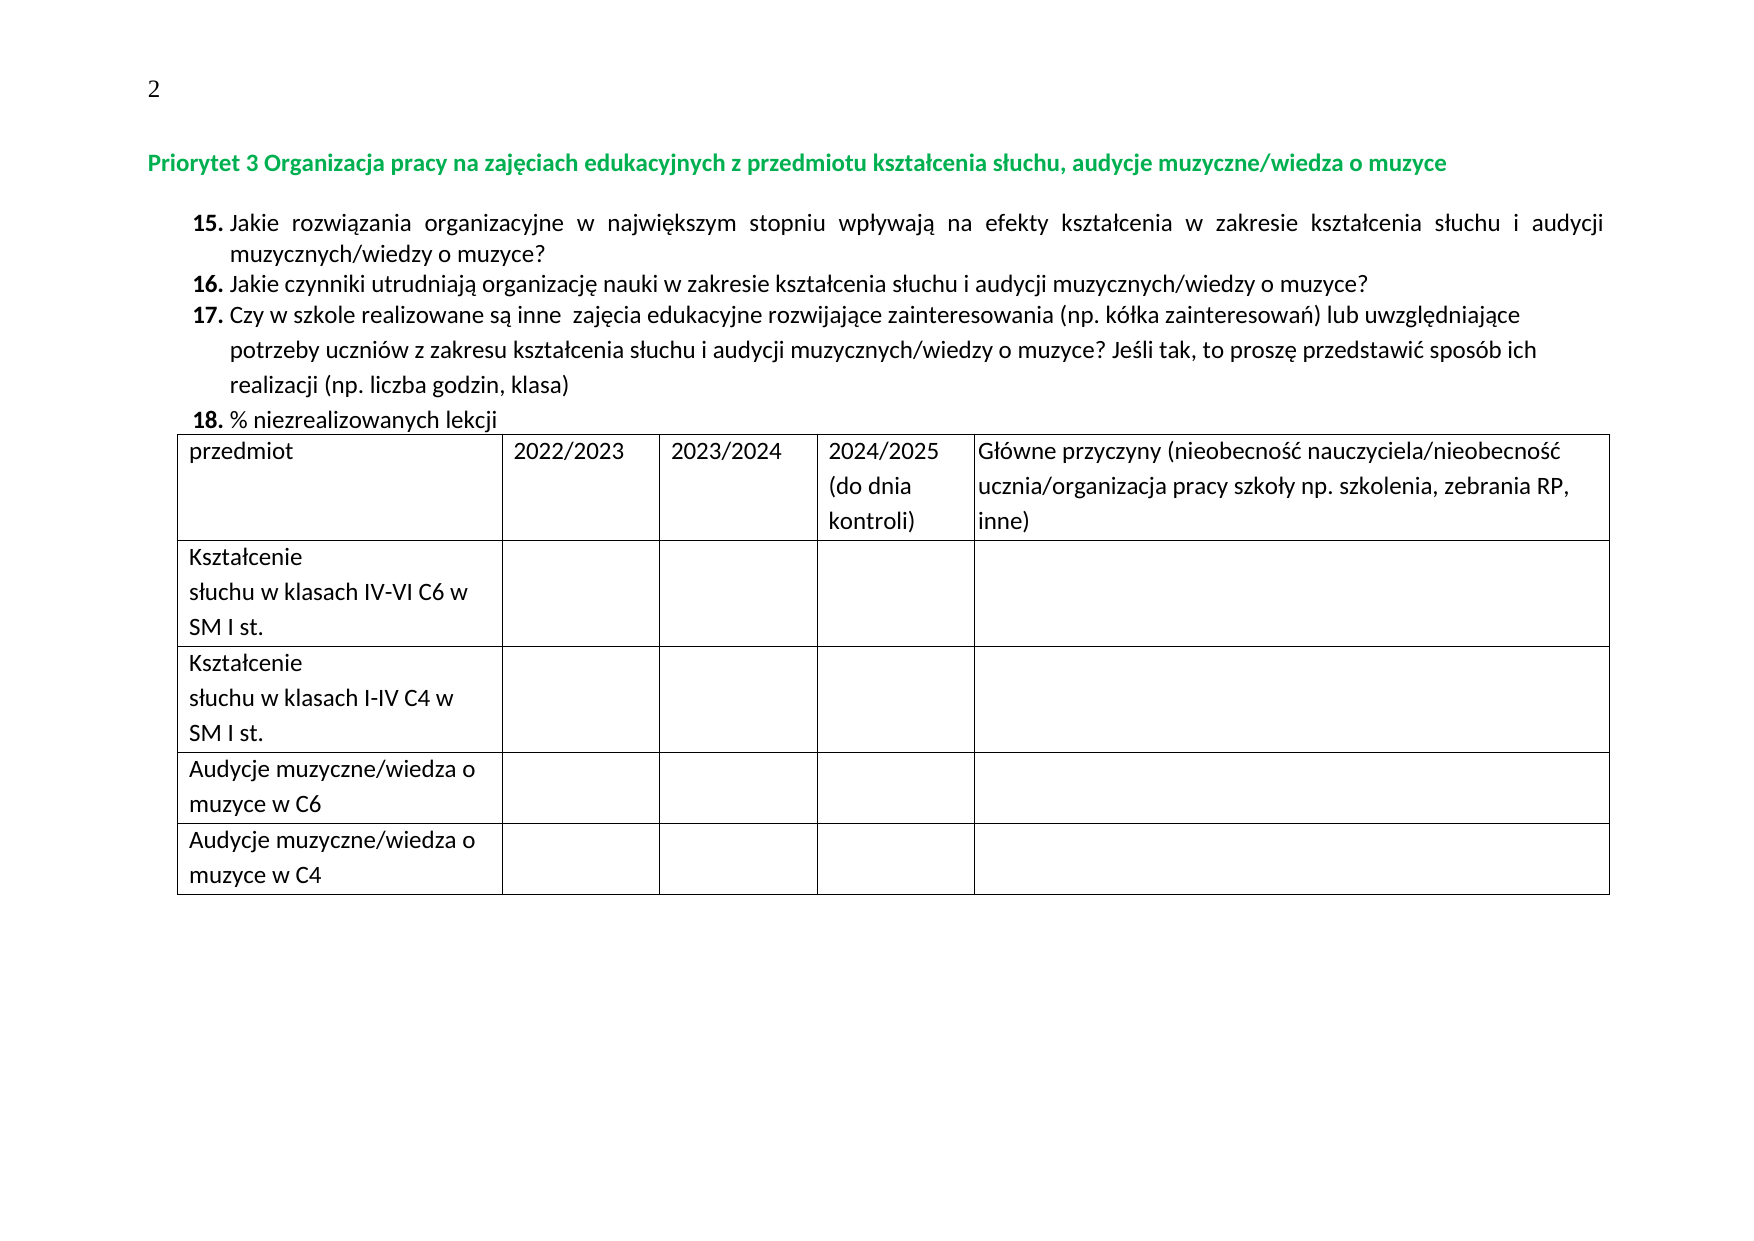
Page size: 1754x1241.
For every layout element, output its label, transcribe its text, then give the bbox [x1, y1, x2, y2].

table_header 2023/2024 [660, 435, 817, 540]
table_cell [975, 647, 1609, 752]
list % niezrealizowanych lekcji [192, 404, 1606, 434]
list Jakie rozwiązania organizacyjne w największym stopniu wpływają na efekty kształcenia w zakresie kształcenia słuchu i audycji muzycznych/wiedzy o muzyce? [192, 207, 1606, 268]
table_cell Audycje muzyczne/wiedza o muzyce w C6 [178, 753, 502, 823]
table_cell [818, 824, 974, 893]
table_cell [818, 647, 974, 752]
table_cell Kształcenie słuchu w klasach IV-VI C6 w SM I st. [178, 541, 502, 646]
table_header przedmiot [178, 435, 502, 540]
table_cell [660, 753, 817, 823]
table_cell Audycje muzyczne/wiedza o muzyce w C4 [178, 824, 502, 893]
table_cell Kształcenie słuchu w klasach I-IV C4 w SM I st. [178, 647, 502, 752]
list Czy w szkole realizowane są inne zajęcia edukacyjne rozwijające zainteresowania (np. kółka zainteresowań) lub uwzględniające potrzeby uczniów z zakresu kształcenia słuchu i audycji muzycznych/wiedzy o muzyce? Jeśli tak, to proszę przedstawić sposób ich realizacji (np. liczba godzin, klasa) [192, 299, 1606, 399]
list Jakie czynniki utrudniają organizację nauki w zakresie kształcenia słuchu i audycji muzycznych/wiedzy o muzyce? [192, 268, 1606, 299]
table_cell [975, 541, 1609, 646]
table_cell [818, 541, 974, 646]
table_cell [975, 824, 1609, 893]
table_cell [503, 753, 659, 823]
text Priorytet 3 Organizacja pracy na zajęciach edukacyjnych z przedmiotu kształcenia słuchu, audycje muzyczne/wiedza o muzyce [148, 148, 1606, 178]
table_cell [660, 647, 817, 752]
table_cell [503, 541, 659, 646]
table_cell [503, 824, 659, 893]
table_cell [975, 753, 1609, 823]
table_header Główne przyczyny (nieobecność nauczyciela/nieobecność ucznia/organizacja pracy szkoły np. szkolenia, zebrania RP, inne) [975, 435, 1609, 540]
table_header 2024/2025 (do dnia kontroli) [818, 435, 974, 540]
table_cell [660, 824, 817, 893]
table_cell [660, 541, 817, 646]
table_cell [503, 647, 659, 752]
table_cell [818, 753, 974, 823]
table_header 2022/2023 [503, 435, 659, 540]
